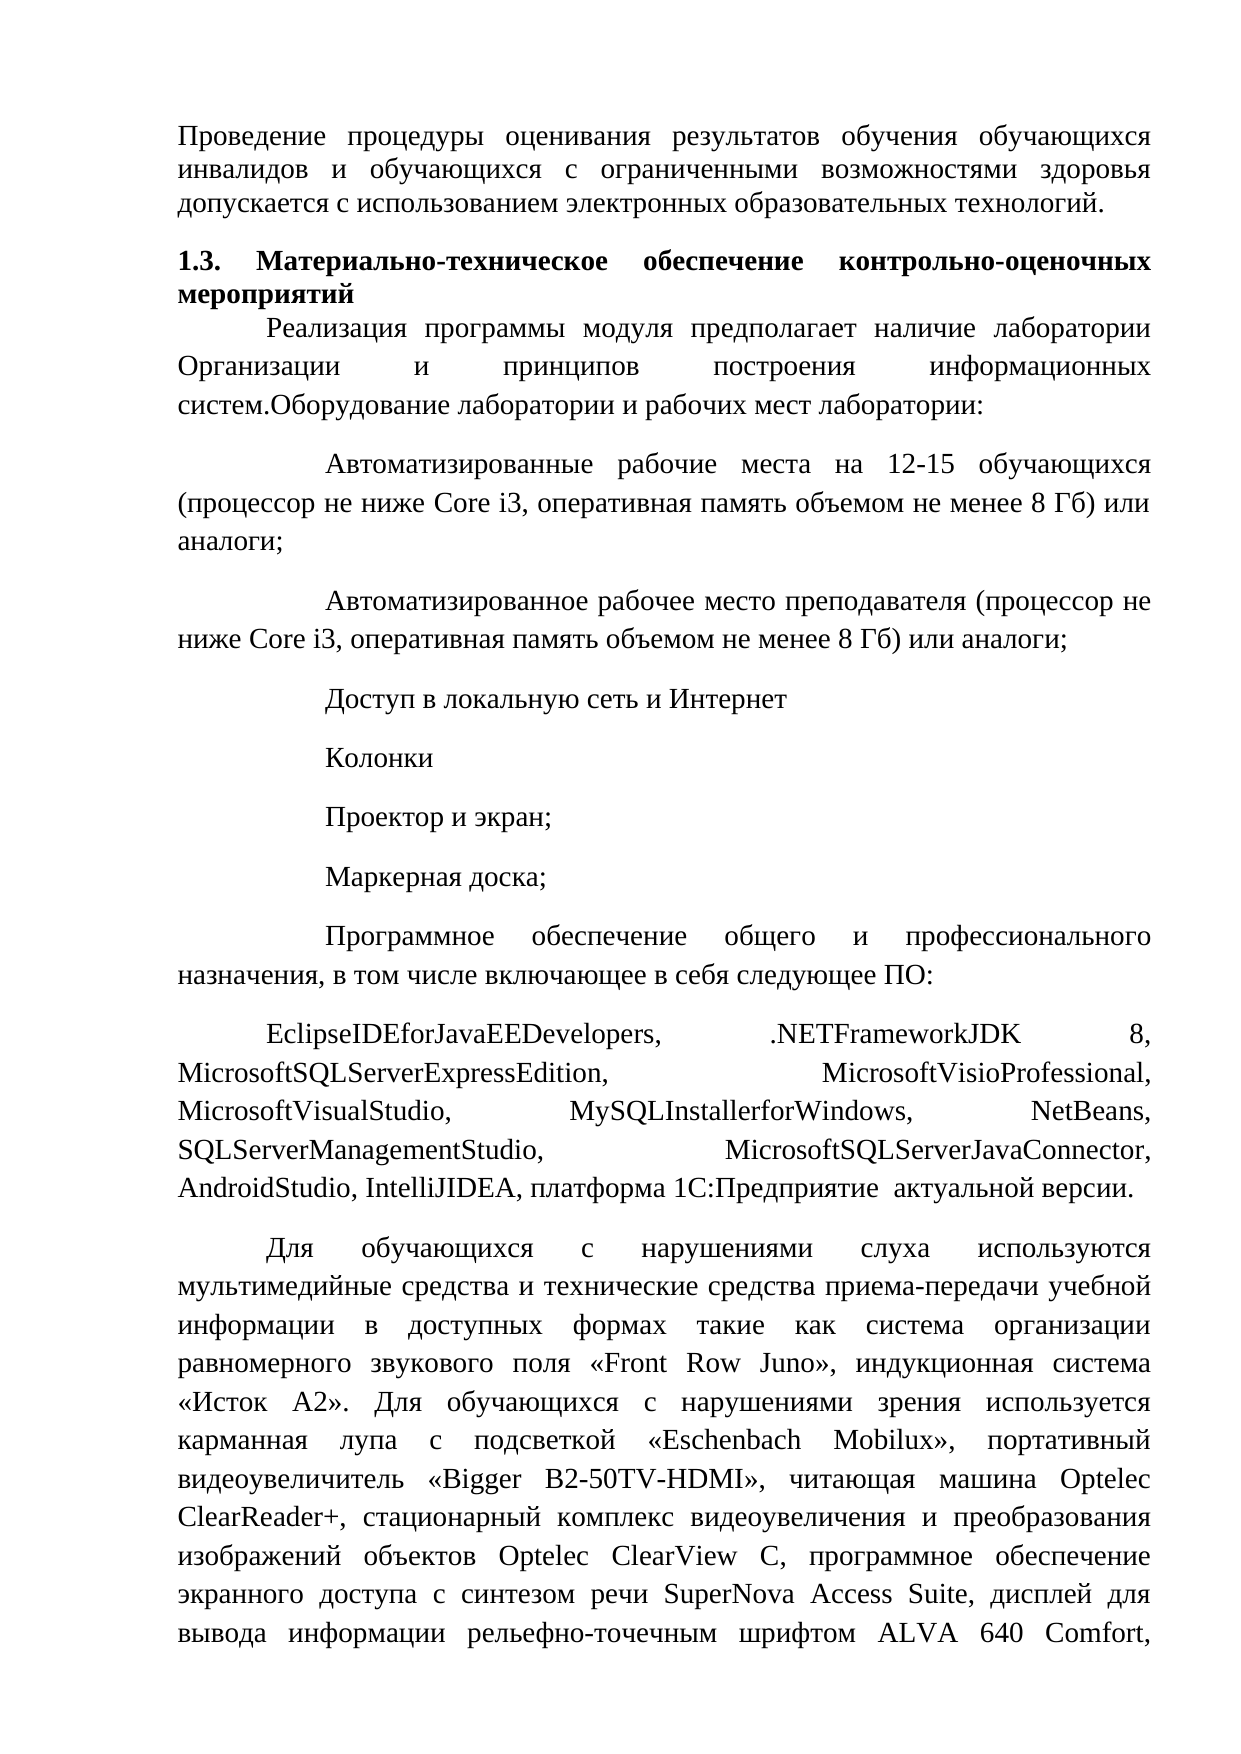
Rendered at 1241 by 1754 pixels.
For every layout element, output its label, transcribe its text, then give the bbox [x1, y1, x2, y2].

text EclipseIDEforJavaEEDevelopers, .NETFrameworkJDK 8, MicrosoftSQLServerExpressEdition, MicrosoftVisioProfessional, MicrosoftVisualStudio, MySQLInstallerforWindows, NetBeans, SQLServerManagementStudio, MicrosoftSQLServerJavaConnector, AndroidStudio, IntelliJIDEA, платформа 1С:Предприятие актуальной версии. [177, 1016, 1152, 1204]
text Реализация программы модуля предполагает наличие лаборатории Организации и принципов построения информационных систем.Оборудование лаборатории и рабочих мест лаборатории: [177, 310, 1152, 421]
subtitle 1.3. Материально-техническое обеспечение контрольно-оценочных мероприятий [177, 243, 1152, 310]
text  Проектор и экран; [177, 799, 1152, 833]
text Проведение процедуры оценивания результатов обучения обучающихся инвалидов и обучающихся с ограниченными возможностями здоровья допускается с использованием электронных образовательных технологий. [177, 118, 1152, 219]
text  Программное обеспечение общего и профессионального назначения, в том числе включающее в себя следующее ПО: [177, 918, 1152, 990]
text  Колонки [177, 740, 1152, 774]
text  Автоматизированные рабочие места на 12-15 обучающихся (процессор не ниже Core i3, оперативная память объемом не менее 8 Гб) или аналоги; [177, 446, 1152, 557]
text  Доступ в локальную сеть и Интернет [177, 681, 1152, 714]
text  Маркерная доска; [177, 859, 1152, 892]
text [177, 1230, 1152, 1649]
text  Автоматизированное рабочее место преподавателя (процессор не ниже Core i3, оперативная память объемом не менее 8 Гб) или аналоги; [177, 583, 1152, 655]
